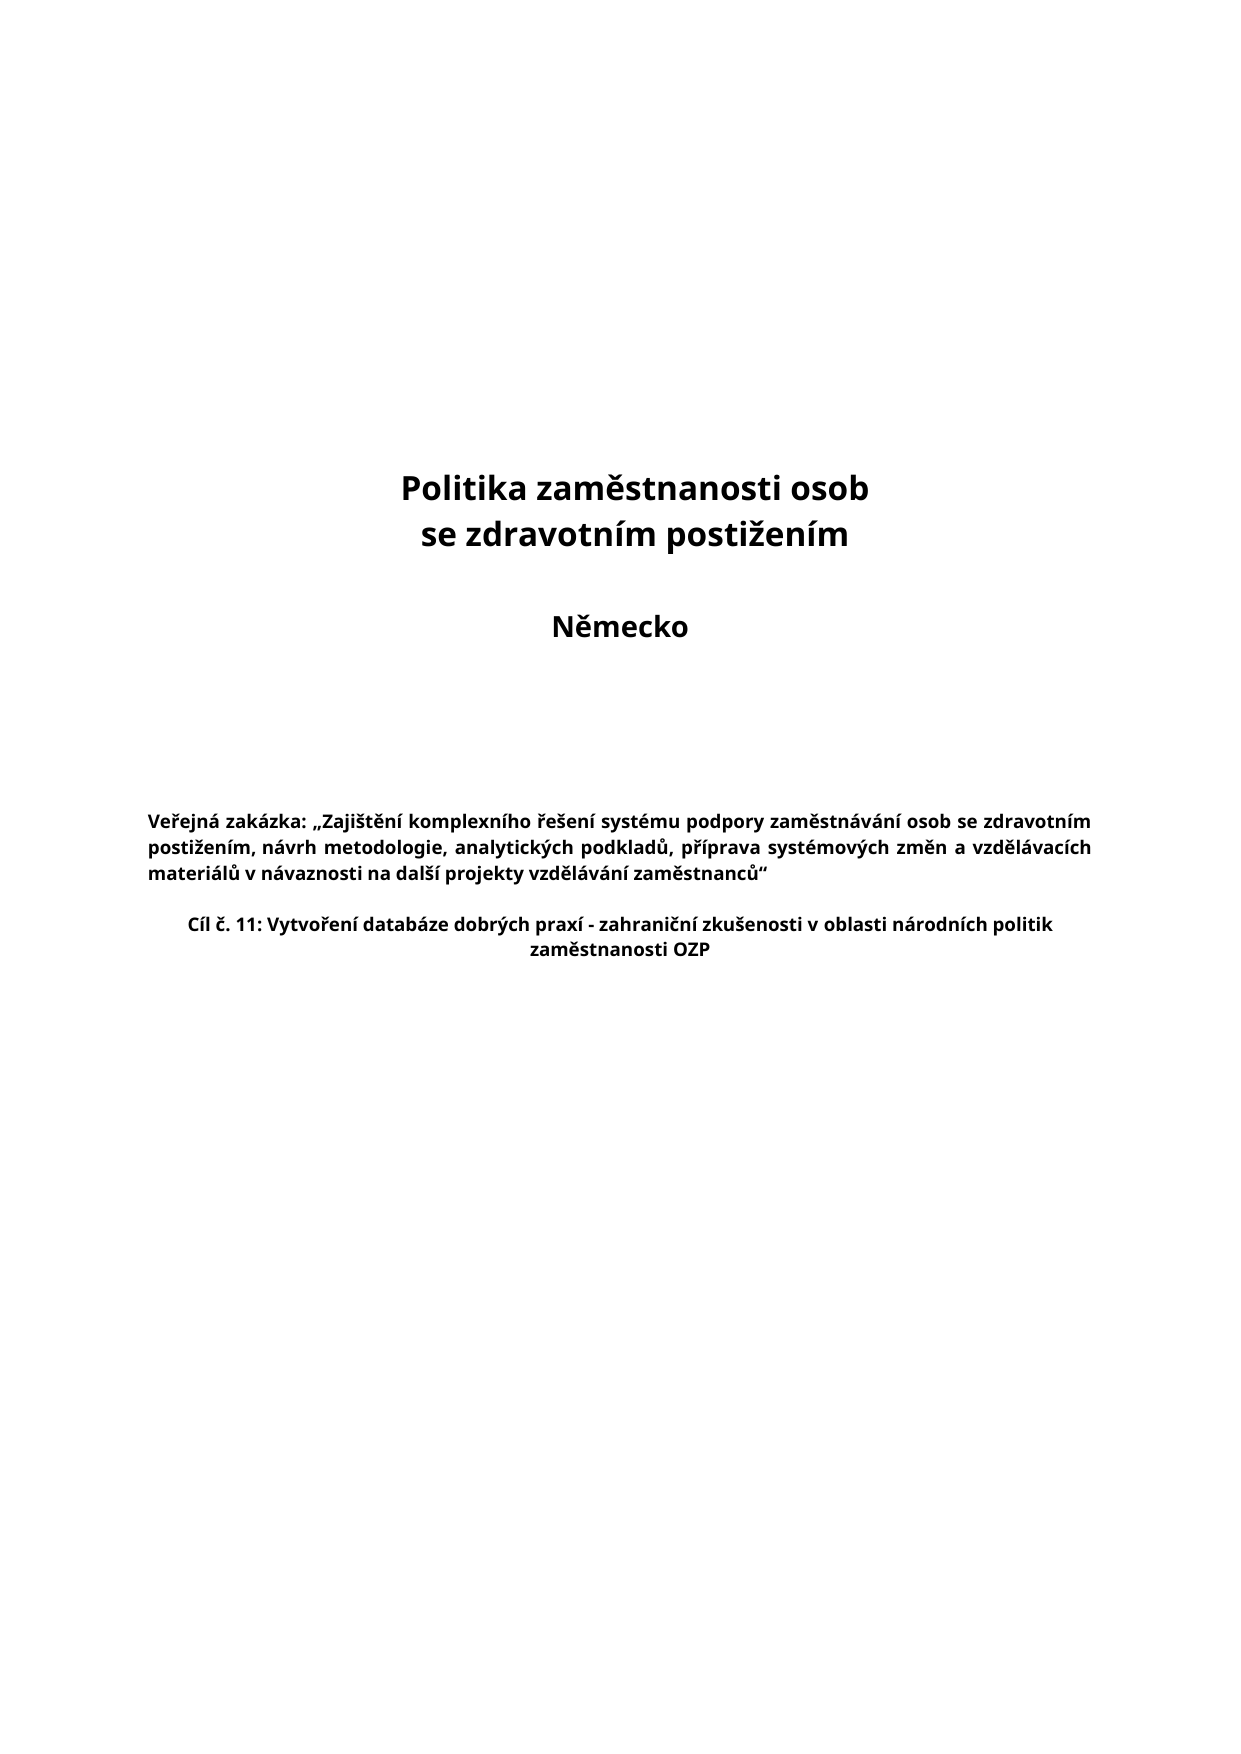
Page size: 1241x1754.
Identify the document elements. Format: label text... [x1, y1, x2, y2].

text Politika zaměstnanosti osob [177, 465, 1092, 511]
text Veřejná zakázka: „Zajištění komplexního řešení systému podpory zaměstnávání osob se zdravotním postižením, návrh metodologie, analytických podkladů, příprava systémových změn a vzdělávacích materiálů v návaznosti na další projekty vzdělávání zaměstnanců“ [148, 809, 1092, 885]
text Cíl č. 11: Vytvoření databáze dobrých praxí - zahraniční zkušenosti v oblasti národních politik zaměstnanosti OZP [148, 911, 1092, 962]
text se zdravotním postižením [177, 511, 1092, 556]
text Německo [148, 606, 1092, 646]
